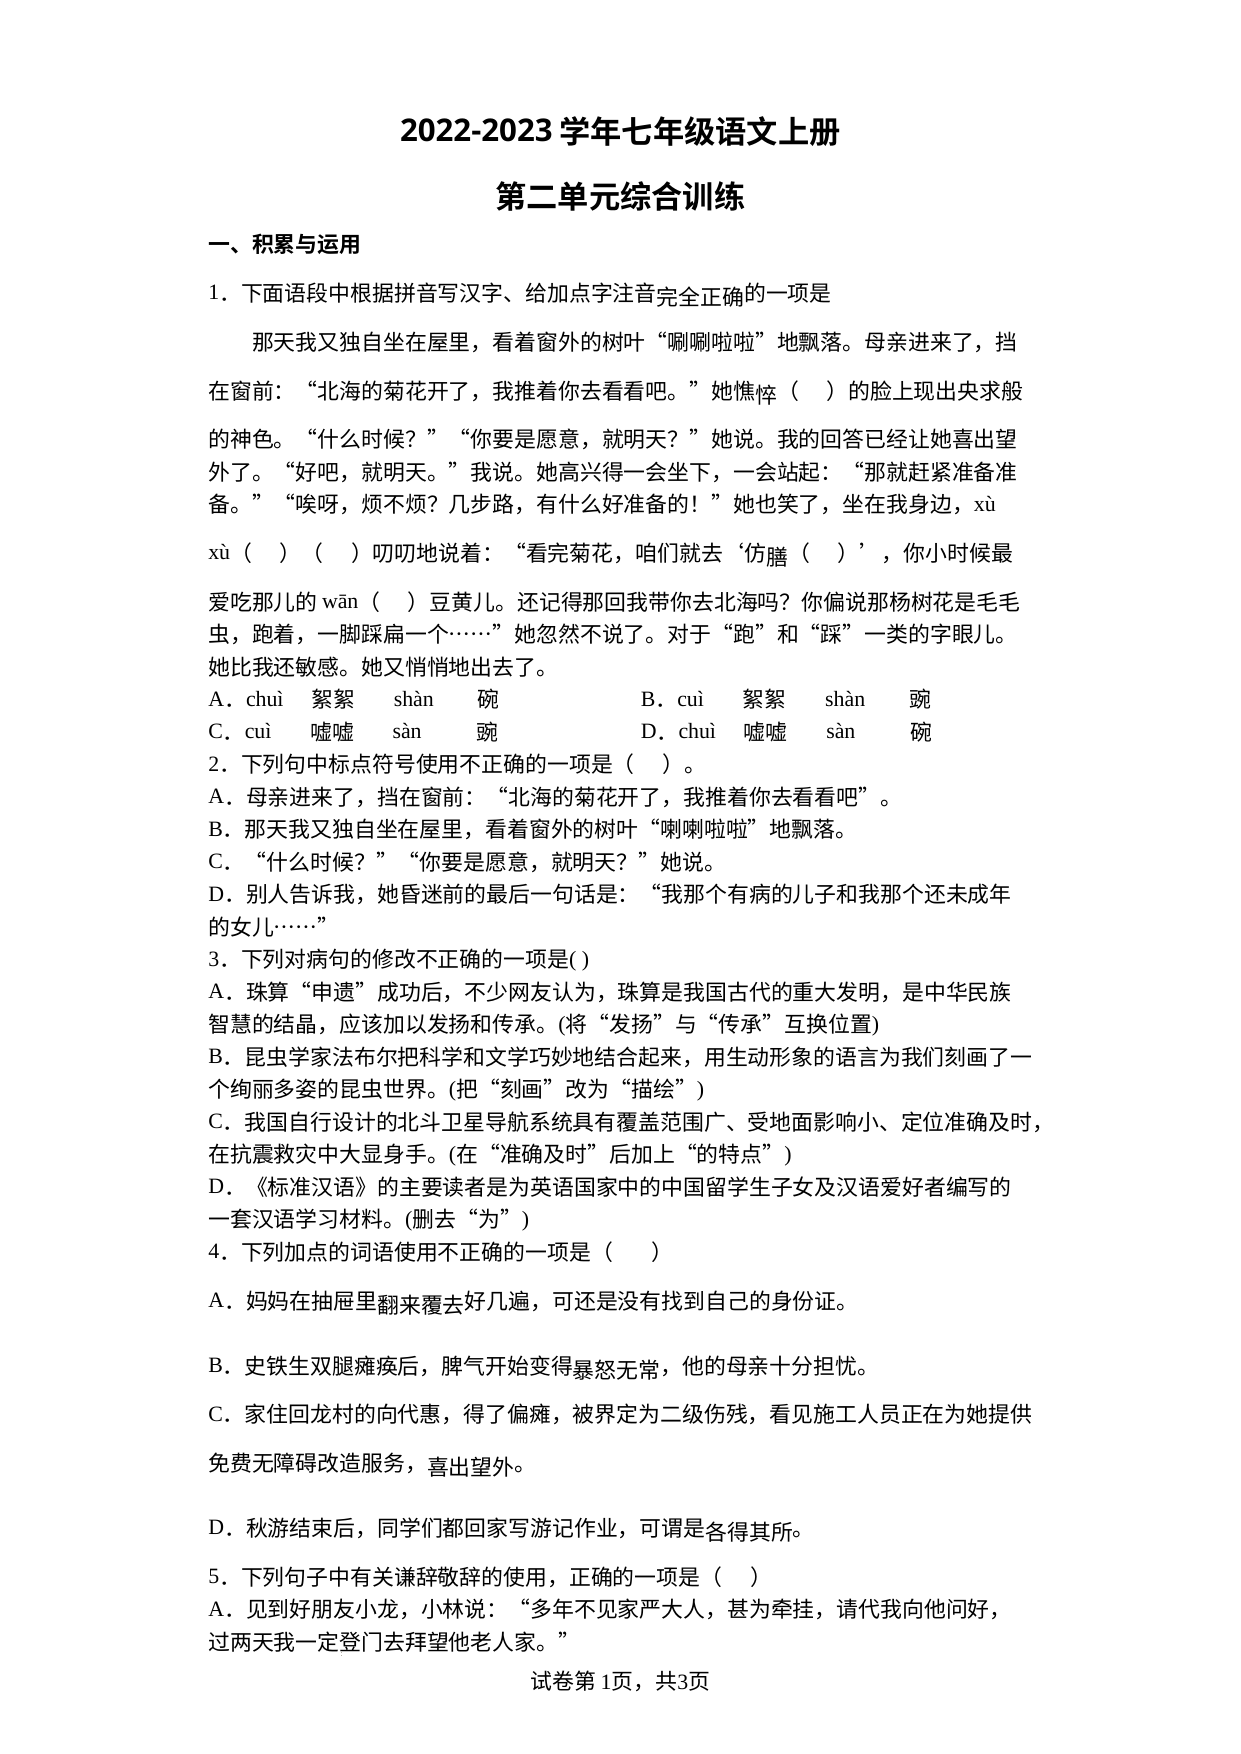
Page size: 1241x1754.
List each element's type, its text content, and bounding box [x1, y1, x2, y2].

text A．妈妈在抽屉里翻来覆去好几遍，可还是没有找到自己的身份证。 [208, 1267, 1032, 1332]
text 第二单元综合训练 [208, 162, 1032, 227]
text C．“什么时候？”“你要是愿意，就明天？”她说。 [208, 844, 1032, 877]
text 那天我又独自坐在屋里，看着窗外的树叶“唰唰啦啦”地飘落。母亲进来了，挡在窗前：“北海的菊花开了，我推着你去看看吧。”她憔悴（ ）的脸上现出央求般的神色。“什么时候？”“你要是愿意，就明天？”她说。我的回答已经让她喜出望外了。“好吧，就明天。”我说。她高兴得一会坐下，一会站起：“那就赶紧准备准备。”“唉呀，烦不烦？几步路，有什么好准备的！”她也笑了，坐在我身边，xù xù（ ）（ ）叨叨地说着：“看完菊花，咱们就去‘仿膳（ ）’，你小时候最爱吃那儿的wān（ ）豆黄儿。还记得那回我带你去北海吗？你偏说那杨树花是毛毛虫，跑着，一脚踩扁一个……”她忽然不说了。对于“跑”和“踩”一类的字眼儿。她比我还敏感。她又悄悄地出去了。 [208, 324, 1032, 682]
text A．见到好朋友小龙，小林说：“多年不见家严大人，甚为牵挂，请代我向他问好，过两天我一定登门去拜望他老人家。” [208, 1592, 1032, 1657]
text 一、积累与运用 [208, 227, 1032, 259]
text A．chuì 絮絮 shàn 碗 B．cuì 絮絮 shàn 豌 [208, 682, 1032, 714]
text A．母亲进来了，挡在窗前：“北海的菊花开了，我推着你去看看吧”。 [208, 779, 1032, 812]
text 2．下列句中标点符号使用不正确的一项是（ ）。 [208, 747, 1032, 779]
text B．昆虫学家法布尔把科学和文学巧妙地结合起来，用生动形象的语言为我们刻画了一个绚丽多姿的昆虫世界。(把“刻画”改为“描绘”) [208, 1039, 1032, 1104]
text A．珠算“申遗”成功后，不少网友认为，珠算是我国古代的重大发明，是中华民族智慧的结晶，应该加以发扬和传承。(将“发扬”与“传承”互换位置) [208, 974, 1032, 1039]
text C．家住回龙村的向代惠，得了偏瘫，被界定为二级伤残，看见施工人员正在为她提供免费无障碍改造服务，喜出望外。 [208, 1397, 1032, 1494]
text 5．下列句子中有关谦辞敬辞的使用，正确的一项是（ ） [208, 1559, 1032, 1592]
text C．cuì 嘘嘘 sàn 豌 D．chuì 嘘嘘 sàn 碗 [208, 714, 1032, 747]
text B．史铁生双腿瘫痪后，脾气开始变得暴怒无常，他的母亲十分担忧。 [208, 1332, 1032, 1397]
text 4．下列加点的词语使用不正确的一项是（ ） [208, 1234, 1032, 1267]
text D．秋游结束后，同学们都回家写游记作业，可谓是各得其所。 [208, 1494, 1032, 1559]
text D．《标准汉语》的主要读者是为英语国家中的中国留学生子女及汉语爱好者编写的一套汉语学习材料。(删去“为”) [208, 1169, 1032, 1234]
text 2022-2023学年七年级语文上册 [208, 97, 1032, 162]
text 3．下列对病句的修改不正确的一项是( ) [208, 942, 1032, 974]
text D．别人告诉我，她昏迷前的最后一句话是：“我那个有病的儿子和我那个还未成年的女儿……” [208, 877, 1032, 942]
text B．那天我又独自坐在屋里，看着窗外的树叶“喇喇啦啦”地飘落。 [208, 812, 1032, 844]
text 1．下面语段中根据拼音写汉字、给加点字注音完全正确的一项是 [208, 259, 1032, 324]
text C．我国自行设计的北斗卫星导航系统具有覆盖范围广、受地面影响小、定位准确及时，在抗震救灾中大显身手。(在“准确及时”后加上“的特点”) [208, 1104, 1032, 1169]
